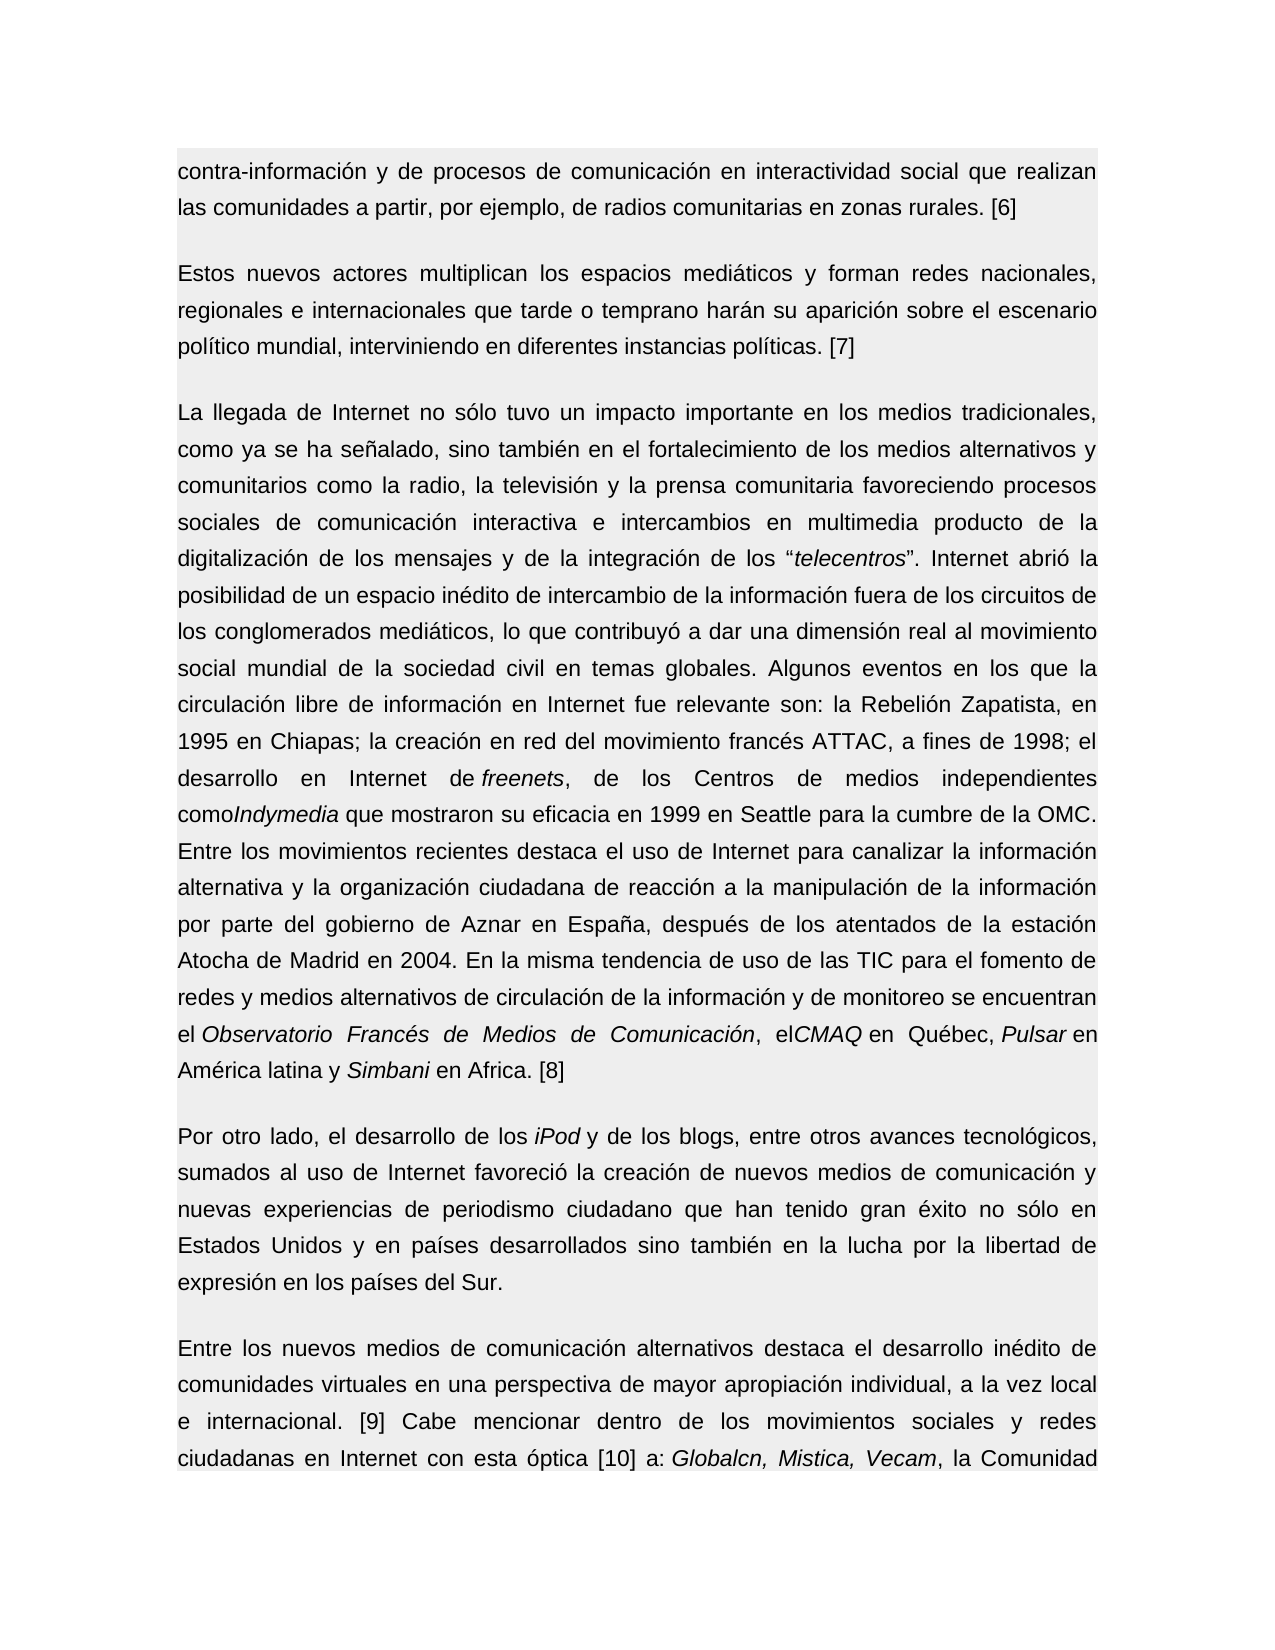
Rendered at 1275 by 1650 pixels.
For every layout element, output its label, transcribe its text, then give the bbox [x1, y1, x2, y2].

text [177, 148, 1098, 221]
text La llegada de Internet no sólo tuvo un impacto importante en los medios tradicionales, como ya se ha señalado, sino también en el fortalecimiento de los medios alternativos y comunitarios como la radio, la televisión y la prensa comunitaria favoreciendo procesos sociales de comunicación interactiva e intercambios en multimedia producto de la digitalización de los mensajes y de la integración de los “telecentros”. Internet abrió la posibilidad de un espacio inédito de intercambio de la información fuera de los circuitos de los conglomerados mediáticos, lo que contribuyó a dar una dimensión real al movimiento social mundial de la sociedad civil en temas globales. Algunos eventos en los que la circulación libre de información en Internet fue relevante son: la Rebelión Zapatista, en 1995 en Chiapas; la creación en red del movimiento francés ATTAC, a fines de 1998; el desarrollo en Internet de freenets, de los Centros de medios independientes comoIndymedia que mostraron su eficacia en 1999 en Seattle para la cumbre de la OMC. Entre los movimientos recientes destaca el uso de Internet para canalizar la información alternativa y la organización ciudadana de reacción a la manipulación de la información por parte del gobierno de Aznar en España, después de los atentados de la estación Atocha de Madrid en 2004. En la misma tendencia de uso de las TIC para el fomento de redes y medios alternativos de circulación de la información y de monitoreo se encuentran el Observatorio Francés de Medios de Comunicación, elCMAQ en Québec, Pulsar en América latina y Simbani en Africa. [8] [177, 389, 1098, 1083]
text Estos nuevos actores multiplican los espacios mediáticos y forman redes nacionales, regionales e internacionales que tarde o temprano harán su aparición sobre el escenario político mundial, interviniendo en diferentes instancias políticas. [7] [177, 250, 1098, 359]
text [177, 1324, 1098, 1471]
text Por otro lado, el desarrollo de los iPod y de los blogs, entre otros avances tecnológicos, sumados al uso de Internet favoreció la creación de nuevos medios de comunicación y nuevas experiencias de periodismo ciudadano que han tenido gran éxito no sólo en Estados Unidos y en países desarrollados sino también en la lucha por la libertad de expresión en los países del Sur. [177, 1113, 1098, 1295]
